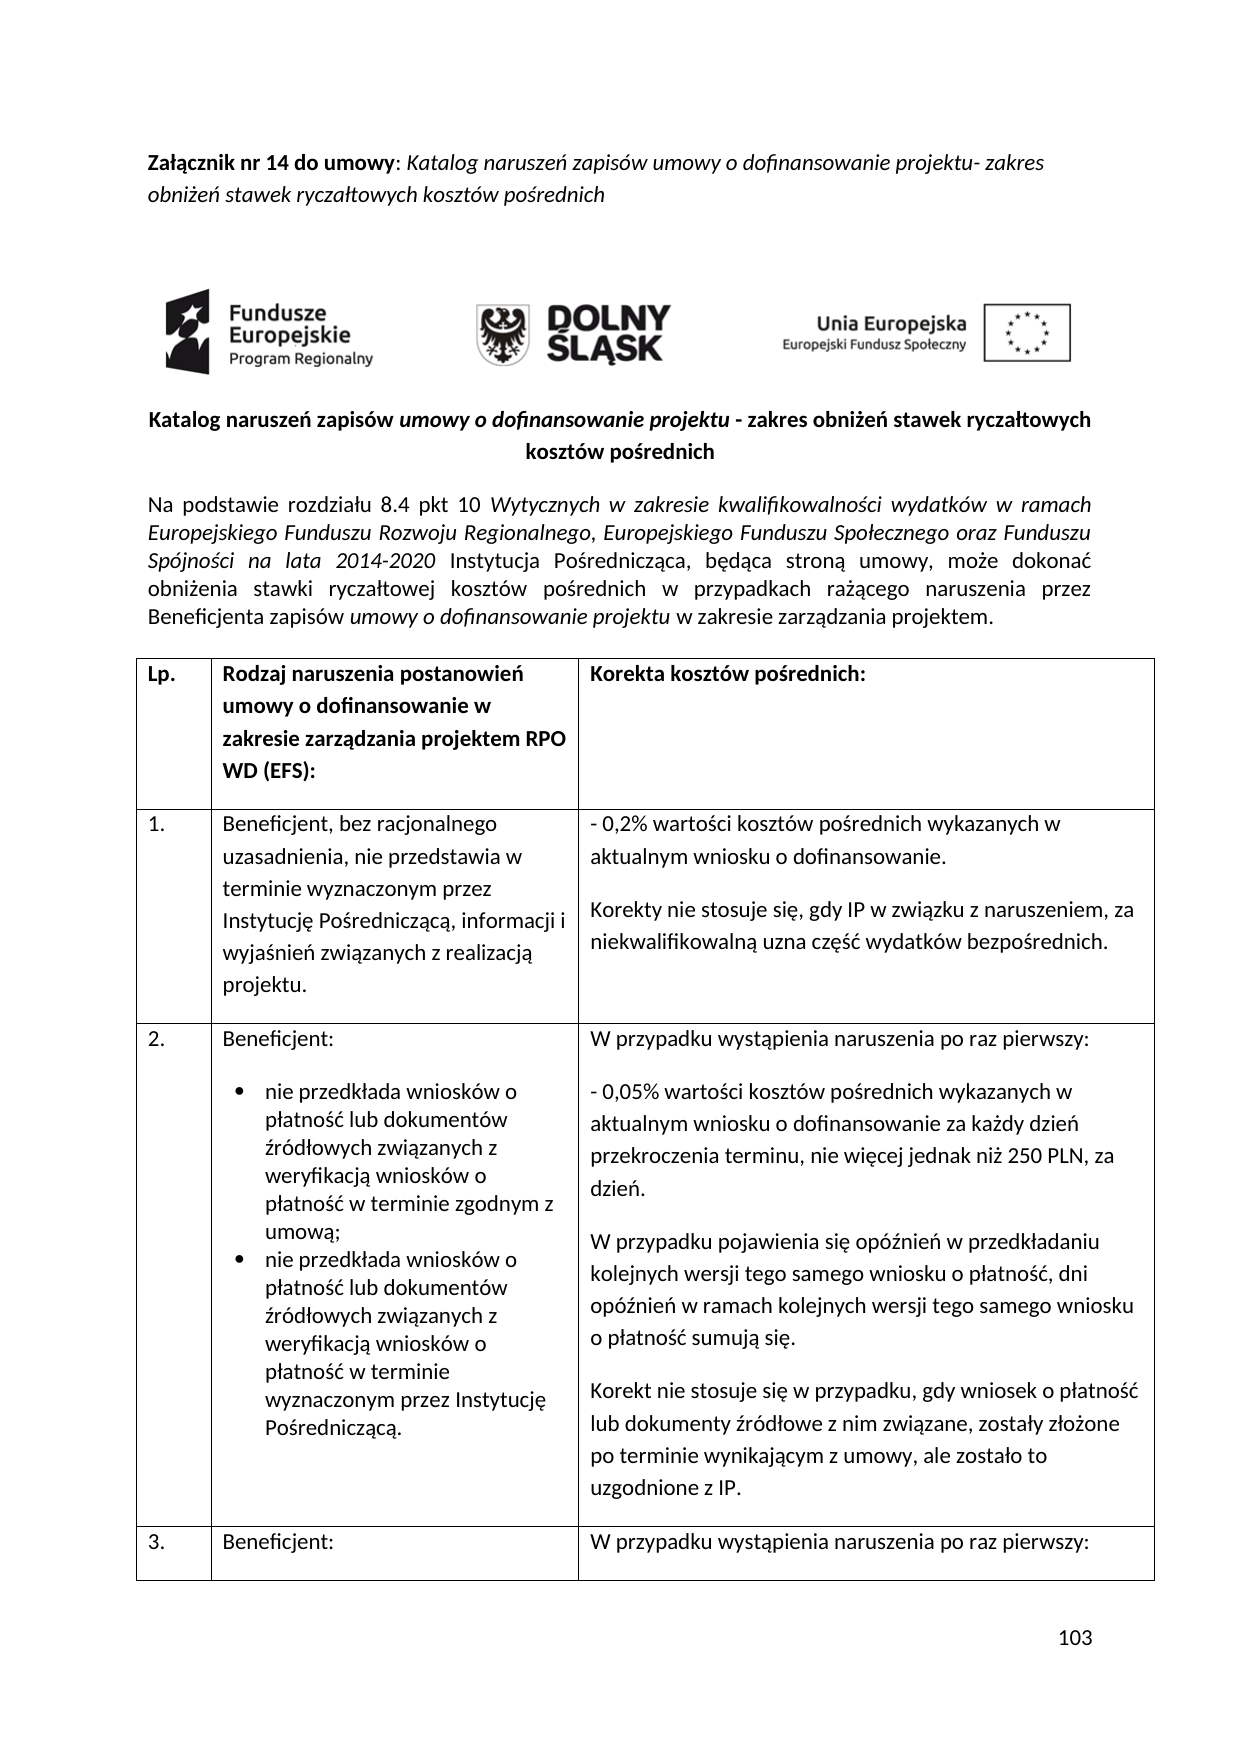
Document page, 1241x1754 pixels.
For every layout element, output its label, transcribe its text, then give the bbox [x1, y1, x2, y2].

table_cell - 0,2% wartości kosztów pośrednich wykazanych w aktualnym wniosku o dofinansowanie. Korekty nie stosuje się, gdy IP w związku z naruszeniem, za niekwalifikowalną uzna część wydatków bezpośrednich. [579, 810, 1154, 1023]
table_header Rodzaj naruszenia postanowień umowy o dofinansowanie w zakresie zarządzania projektem RPO WD (EFS): [212, 659, 578, 808]
text Katalog naruszeń zapisów umowy o dofinansowanie projektu - zakres obniżeń stawek ryczałtowych kosztów pośrednich [148, 405, 1092, 465]
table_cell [212, 1527, 578, 1579]
text Załącznik nr 14 do umowy: Katalog naruszeń zapisów umowy o dofinansowanie projektu- zakres obniżeń stawek ryczałtowych kosztów pośrednich [148, 148, 1092, 208]
table_cell 2. [137, 1024, 211, 1526]
table_cell Beneficjent: nie przedkłada wniosków o płatność lub dokumentów źródłowych związanych z weryfikacją wniosków o płatność w terminie zgodnym z umową; nie przedkłada wniosków o płatność lub dokumentów źródłowych związanych z weryfikacją wniosków o płatność w terminie wyznaczonym przez Instytucję Pośredniczącą. [212, 1024, 578, 1526]
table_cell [579, 1527, 1154, 1579]
table_cell Beneficjent, bez racjonalnego uzasadnienia, nie przedstawia w terminie wyznaczonym przez Instytucję Pośredniczącą, informacji i wyjaśnień związanych z realizacją projektu. [212, 810, 578, 1023]
table_cell 1. [137, 810, 211, 1023]
table_header Korekta kosztów pośrednich: [579, 659, 1154, 808]
table_cell W przypadku wystąpienia naruszenia po raz pierwszy: - 0,05% wartości kosztów pośrednich wykazanych w aktualnym wniosku o dofinansowanie za każdy dzień przekroczenia terminu, nie więcej jednak niż 250 PLN, za dzień. W przypadku pojawienia się opóźnień w przedkładaniu kolejnych wersji tego samego wniosku o płatność, dni opóźnień w ramach kolejnych wersji tego samego wniosku o płatność sumują się. Korekt nie stosuje się w przypadku, gdy wniosek o płatność lub dokumenty źródłowe z nim związane, zostały złożone po terminie wynikającym z umowy, ale zostało to uzgodnione z IP. [579, 1024, 1154, 1526]
picture [148, 286, 1093, 380]
table_header Lp. [137, 659, 211, 808]
text Na podstawie rozdziału 8.4 pkt 10 Wytycznych w zakresie kwalifikowalności wydatków w ramach Europejskiego Funduszu Rozwoju Regionalnego, Europejskiego Funduszu Społecznego oraz Funduszu Spójności na lata 2014-2020 Instytucja Pośrednicząca, będąca stroną umowy, może dokonać obniżenia stawki ryczałtowej kosztów pośrednich w przypadkach rażącego naruszenia przez Beneficjenta zapisów umowy o dofinansowanie projektu w zakresie zarządzania projektem. [148, 490, 1092, 630]
table_cell 3. [137, 1527, 211, 1579]
